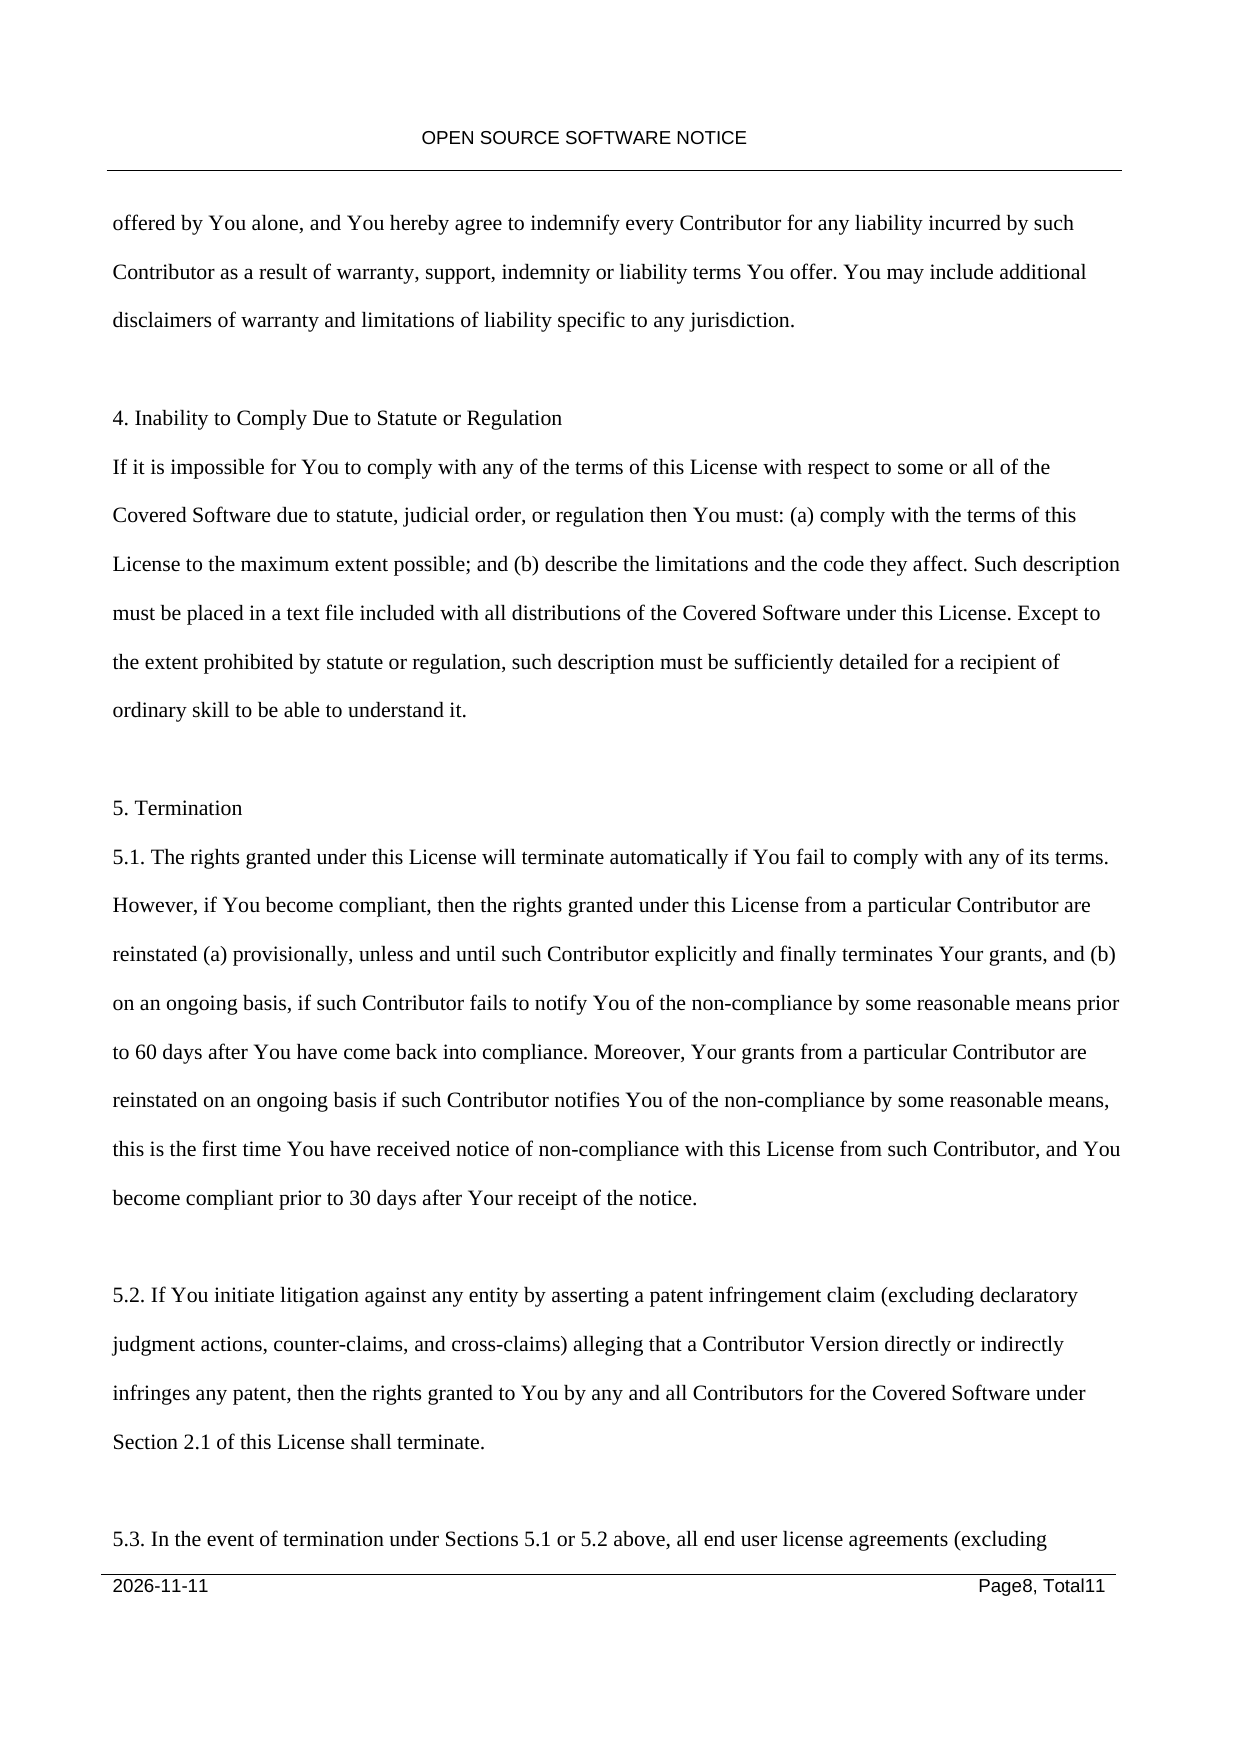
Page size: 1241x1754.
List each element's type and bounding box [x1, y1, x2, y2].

text [112, 206, 1128, 1555]
